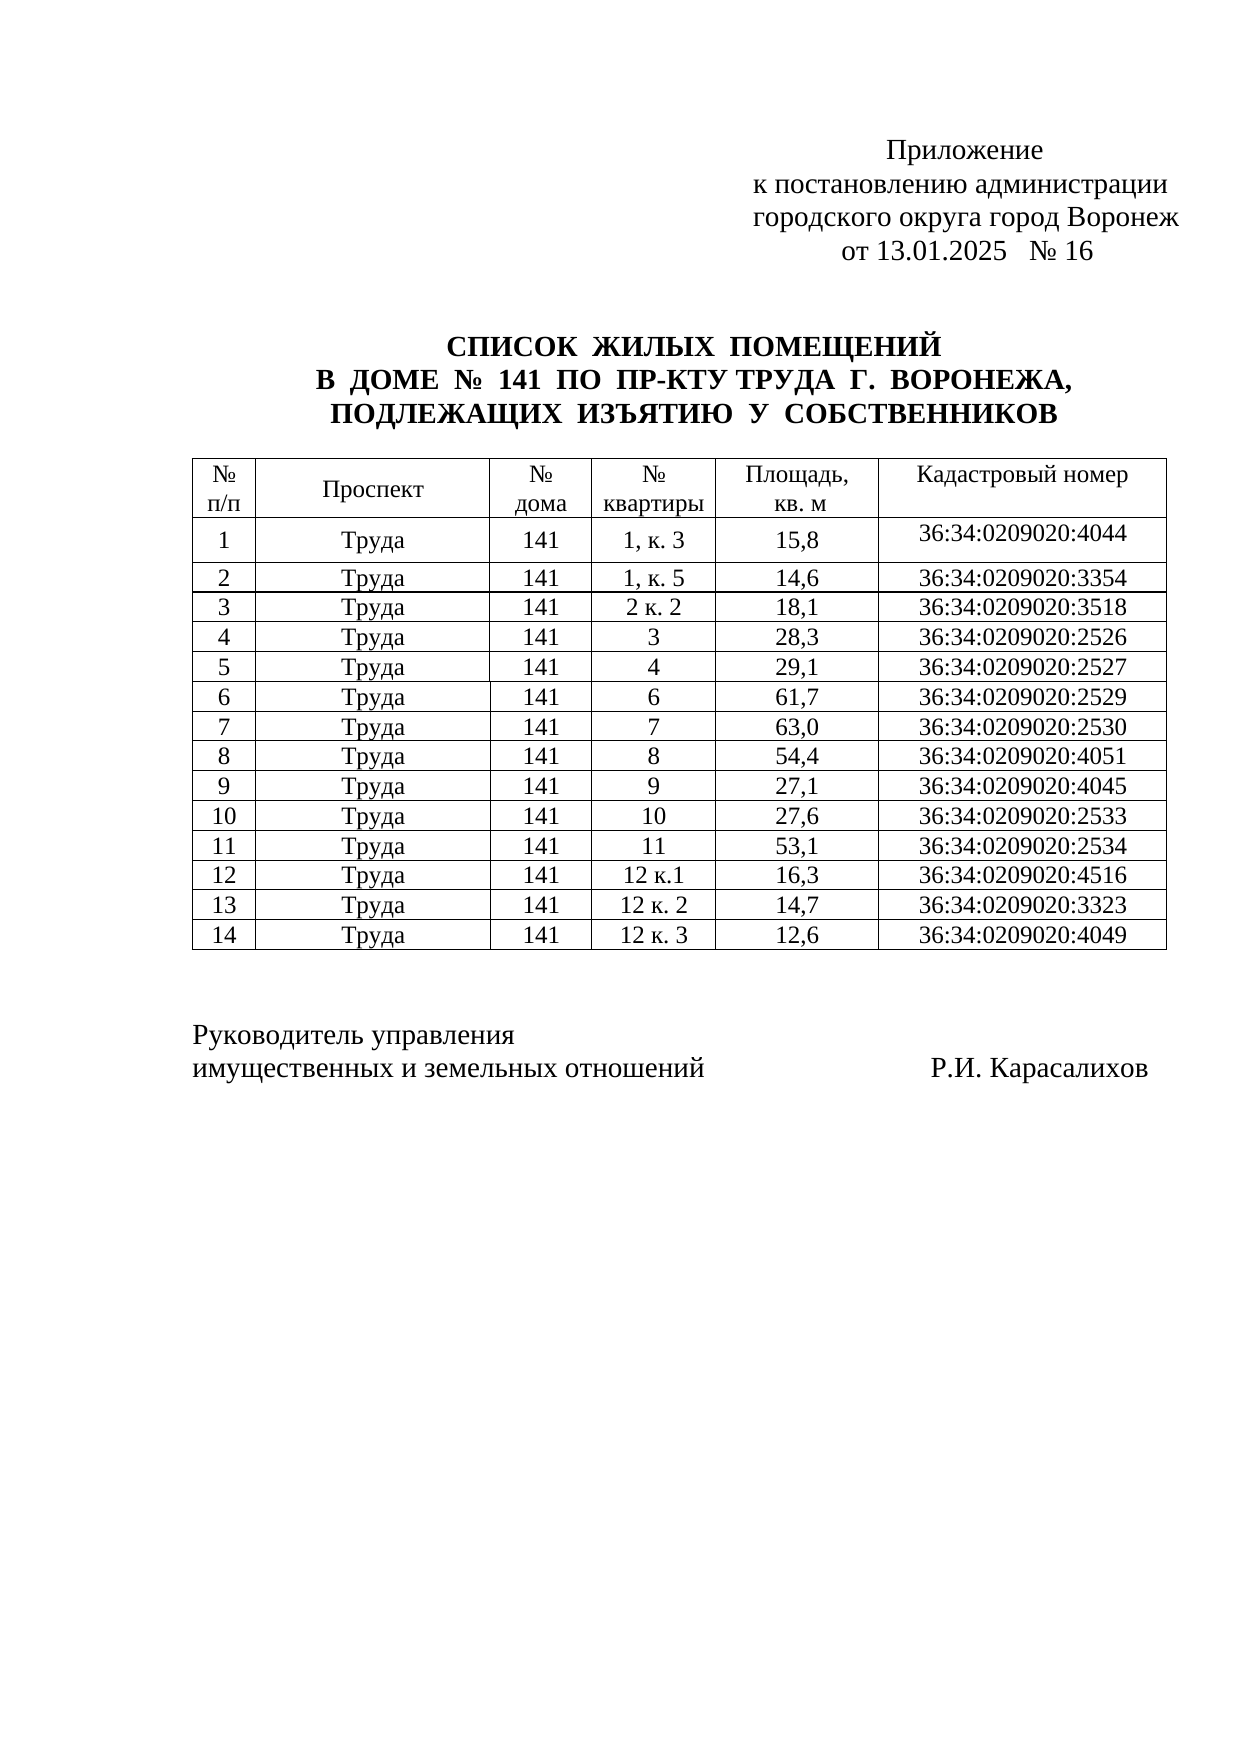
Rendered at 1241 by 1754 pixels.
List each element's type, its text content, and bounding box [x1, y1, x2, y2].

table_header № квартиры [592, 459, 715, 517]
table_cell Труда [256, 712, 490, 740]
table_cell 141 [491, 890, 591, 919]
table_cell Труда [256, 518, 489, 562]
table_cell 8 [592, 741, 715, 770]
table_cell 4 [193, 622, 255, 651]
table_cell 141 [490, 563, 591, 591]
table_cell Труда [256, 890, 490, 919]
table_cell 14,6 [716, 563, 878, 591]
table_cell 11 [193, 831, 255, 859]
table_cell 141 [491, 831, 591, 859]
table_cell 141 [491, 682, 591, 711]
table_cell Труда [256, 741, 490, 770]
text Приложение [768, 132, 1181, 166]
table_cell 14,7 [716, 890, 878, 919]
table_cell 36:34:0209020:3323 [879, 890, 1166, 919]
table_cell 54,4 [716, 741, 878, 770]
table_cell Труда [256, 920, 490, 949]
table_cell 36:34:0209020:3354 [879, 563, 1166, 591]
text от 13.01.2025 № 16 [753, 233, 1181, 267]
table_header № дома [490, 459, 591, 517]
table_cell 29,1 [716, 652, 878, 681]
table_cell 36:34:0209020:4051 [879, 741, 1166, 770]
table_cell 53,1 [716, 831, 878, 859]
table_cell Труда [256, 861, 490, 889]
table_cell 36:34:0209020:4044 [879, 518, 1166, 562]
table_cell 141 [490, 622, 591, 651]
table_cell 27,6 [716, 801, 878, 830]
table_cell 5 [193, 652, 255, 681]
table_cell Труда [256, 622, 489, 651]
table_cell 36:34:0209020:2533 [879, 801, 1166, 830]
table_cell 141 [491, 920, 591, 949]
table_cell 1 [193, 518, 255, 562]
text СПИСОК ЖИЛЫХ ПОМЕЩЕНИЙ [207, 329, 1181, 362]
table_cell 36:34:0209020:2529 [879, 682, 1166, 711]
table_cell Труда [256, 801, 490, 830]
table_cell 7 [193, 712, 255, 740]
table_cell 3 [193, 593, 255, 621]
table_cell 63,0 [716, 712, 878, 740]
table_cell 36:34:0209020:2530 [879, 712, 1166, 740]
table_cell 28,3 [716, 622, 878, 651]
text к постановлению администрации [664, 166, 1181, 199]
table_cell Труда [256, 652, 489, 681]
table_cell 8 [193, 741, 255, 770]
table_cell 9 [592, 771, 715, 800]
table_cell 36:34:0209020:2526 [879, 622, 1166, 651]
table_header Кадастровый номер [879, 459, 1166, 517]
table_cell Труда [256, 563, 489, 591]
table_cell 36:34:0209020:4045 [879, 771, 1166, 800]
table_cell 61,7 [716, 682, 878, 711]
table_cell 11 [592, 831, 715, 859]
table_header № п/п [193, 459, 255, 517]
table_cell 2 к. 2 [592, 593, 715, 621]
table_cell 9 [193, 771, 255, 800]
table_header Проспект [256, 459, 489, 517]
table_cell 6 [592, 682, 715, 711]
table_cell Труда [256, 771, 490, 800]
table_cell 141 [490, 518, 591, 562]
table_cell 12 к. 3 [592, 920, 715, 949]
table_cell Труда [256, 831, 490, 859]
table_cell 13 [193, 890, 255, 919]
table_cell 7 [592, 712, 715, 740]
table_cell 10 [193, 801, 255, 830]
table_cell 141 [491, 741, 591, 770]
text имущественных и земельных отношений Р.И. Карасалихов [192, 1051, 1181, 1084]
table_cell 6 [193, 682, 255, 711]
table_cell 36:34:0209020:3518 [879, 593, 1166, 621]
text Руководитель управления [192, 1017, 1181, 1051]
table_header Площадь, кв. м [716, 459, 878, 517]
table_cell 1, к. 5 [592, 563, 715, 591]
table_cell 141 [491, 712, 591, 740]
table_cell 141 [491, 801, 591, 830]
table_cell 141 [491, 861, 591, 889]
table_cell 3 [592, 622, 715, 651]
table_cell 2 [193, 563, 255, 591]
table_cell 141 [491, 771, 591, 800]
table_cell Труда [256, 682, 490, 711]
text В ДОМЕ № 141 ПО ПР-КТУ ТРУДА Г. ВОРОНЕЖА, [207, 362, 1181, 396]
table_cell 1, к. 3 [592, 518, 715, 562]
table_cell 16,3 [716, 861, 878, 889]
table_cell 4 [592, 652, 715, 681]
table_cell 36:34:0209020:4049 [879, 920, 1166, 949]
table_cell 141 [490, 652, 591, 681]
table_cell 12 к. 2 [592, 890, 715, 919]
table_cell Труда [256, 593, 489, 621]
table_cell 12 [193, 861, 255, 889]
table_cell 36:34:0209020:2534 [879, 831, 1166, 859]
table_cell 141 [490, 593, 591, 621]
table_cell 18,1 [716, 593, 878, 621]
table_cell 14 [193, 920, 255, 949]
table_cell 15,8 [716, 518, 878, 562]
table_cell 12 к.1 [592, 861, 715, 889]
text городского округа город Воронеж [606, 199, 1181, 233]
table_cell 27,1 [716, 771, 878, 800]
text ПОДЛЕЖАЩИХ ИЗЪЯТИЮ У СОБСТВЕННИКОВ [207, 396, 1181, 429]
table_cell 12,6 [716, 920, 878, 949]
table_cell 36:34:0209020:4516 [879, 861, 1166, 889]
table_cell 10 [592, 801, 715, 830]
table_cell 36:34:0209020:2527 [879, 652, 1166, 681]
